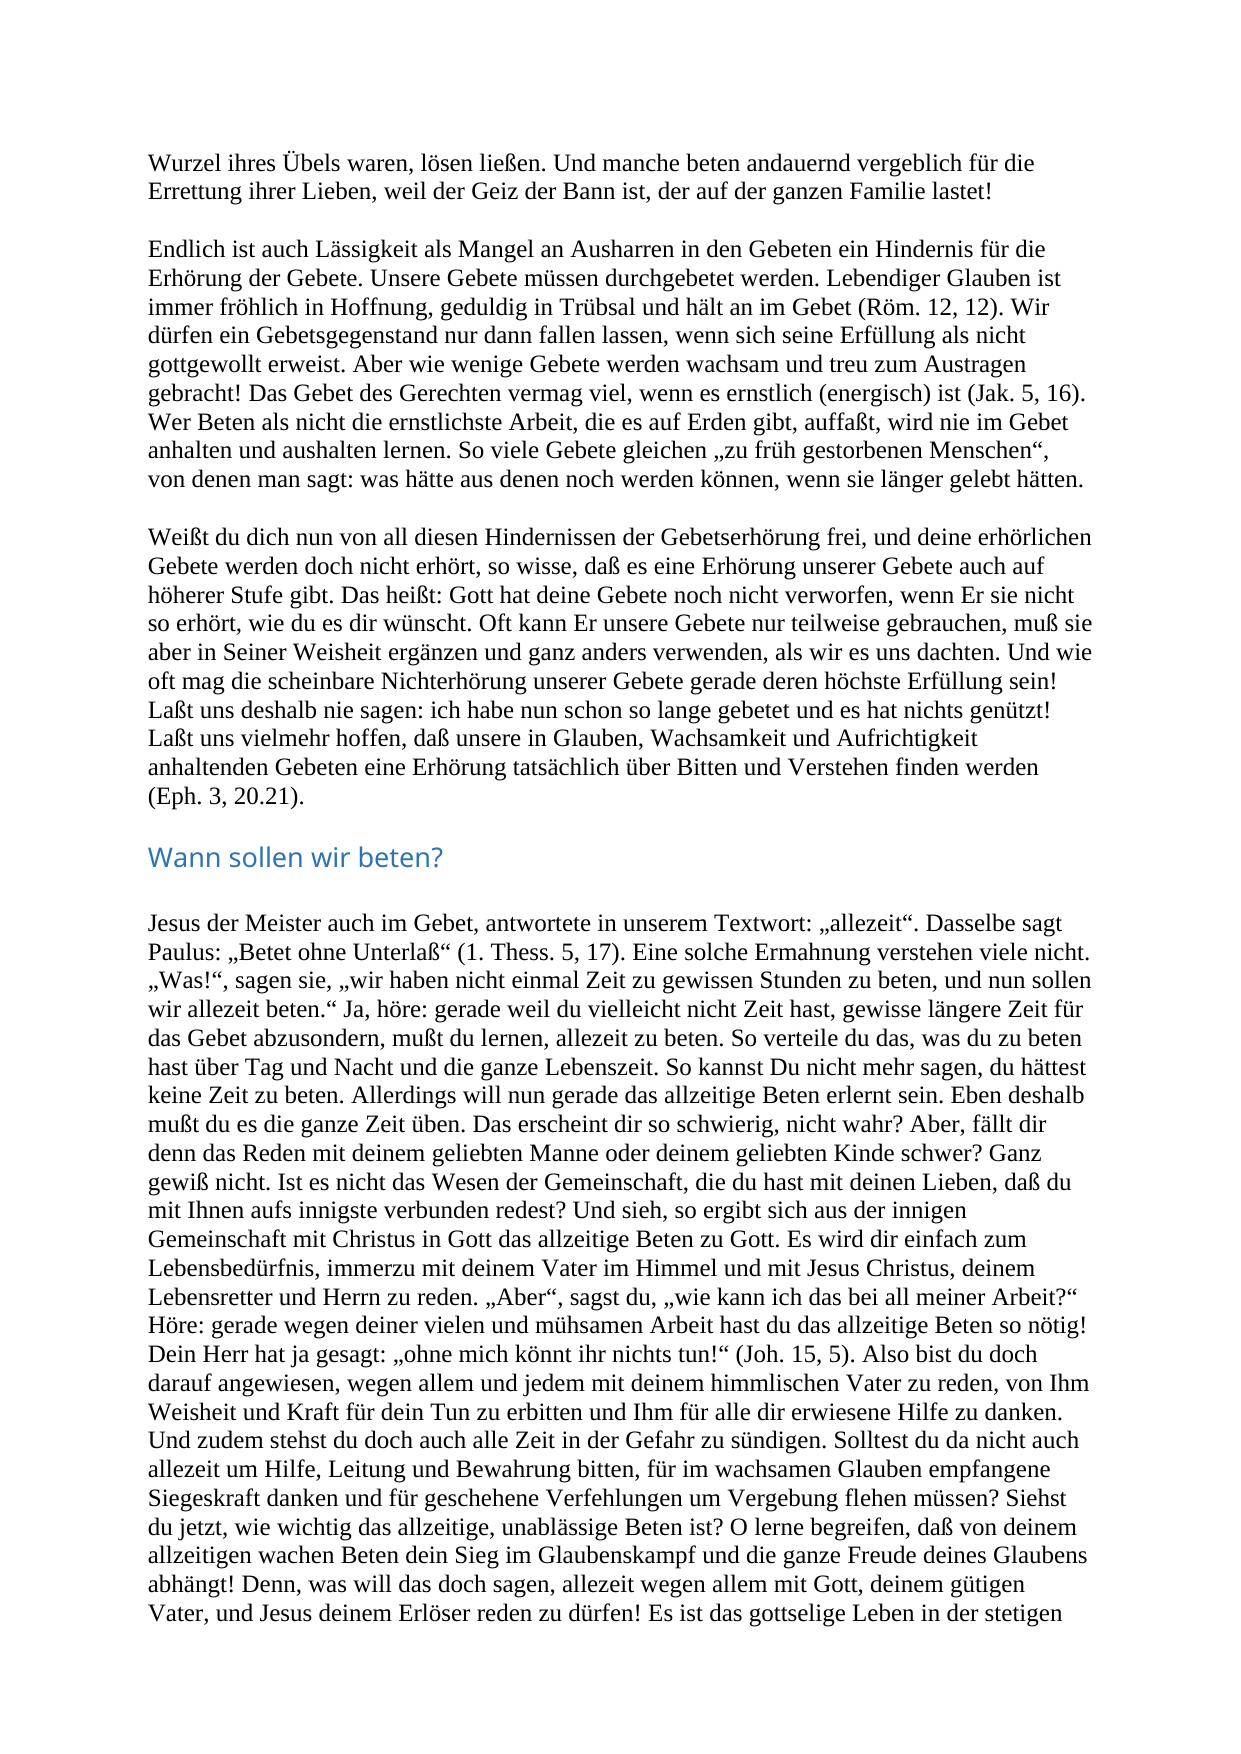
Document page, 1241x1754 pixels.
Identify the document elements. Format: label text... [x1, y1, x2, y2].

text Weißt du dich nun von all diesen Hindernissen der Gebetserhörung frei, und deine erhörlichen Gebete werden doch nicht erhört, so wisse, daß es eine Erhörung unserer Gebete auch auf höherer Stufe gibt. Das heißt: Gott hat deine Gebete noch nicht verworfen, wenn Er sie nicht so erhört, wie du es dir wünscht. Oft kann Er unsere Gebete nur teilweise gebrauchen, muß sie aber in Seiner Weisheit ergänzen und ganz anders verwenden, als wir es uns dachten. Und wie oft mag die scheinbare Nichterhörung unserer Gebete gerade deren höchste Erfüllung sein! Laßt uns deshalb nie sagen: ich habe nun schon so lange gebetet und es hat nichts genützt! Laßt uns vielmehr hoffen, daß unsere in Glauben, Wachsamkeit und Aufrichtigkeit anhaltenden Gebeten eine Erhörung tatsächlich über Bitten und Verstehen finden werden (Eph. 3, 20.21). [148, 522, 1093, 810]
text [148, 148, 1093, 205]
subtitle Wann sollen wir beten? [148, 839, 1093, 876]
text Endlich ist auch Lässigkeit als Mangel an Ausharren in den Gebeten ein Hindernis für die Erhörung der Gebete. Unsere Gebete müssen durchgebetet werden. Lebendiger Glauben ist immer fröhlich in Hoffnung, geduldig in Trübsal und hält an im Gebet (Röm. 12, 12). Wir dürfen ein Gebetsgegenstand nur dann fallen lassen, wenn sich seine Erfüllung als nicht gottgewollt erweist. Aber wie wenige Gebete werden wachsam und treu zum Austragen gebracht! Das Gebet des Gerechten vermag viel, wenn es ernstlich (energisch) ist (Jak. 5, 16). Wer Beten als nicht die ernstlichste Arbeit, die es auf Erden gibt, auffaßt, wird nie im Gebet anhalten und aushalten lernen. So viele Gebete gleichen „zu früh gestorbenen Menschen“, von denen man sagt: was hätte aus denen noch werden können, wenn sie länger gelebt hätten. [148, 234, 1093, 493]
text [148, 908, 1093, 1627]
